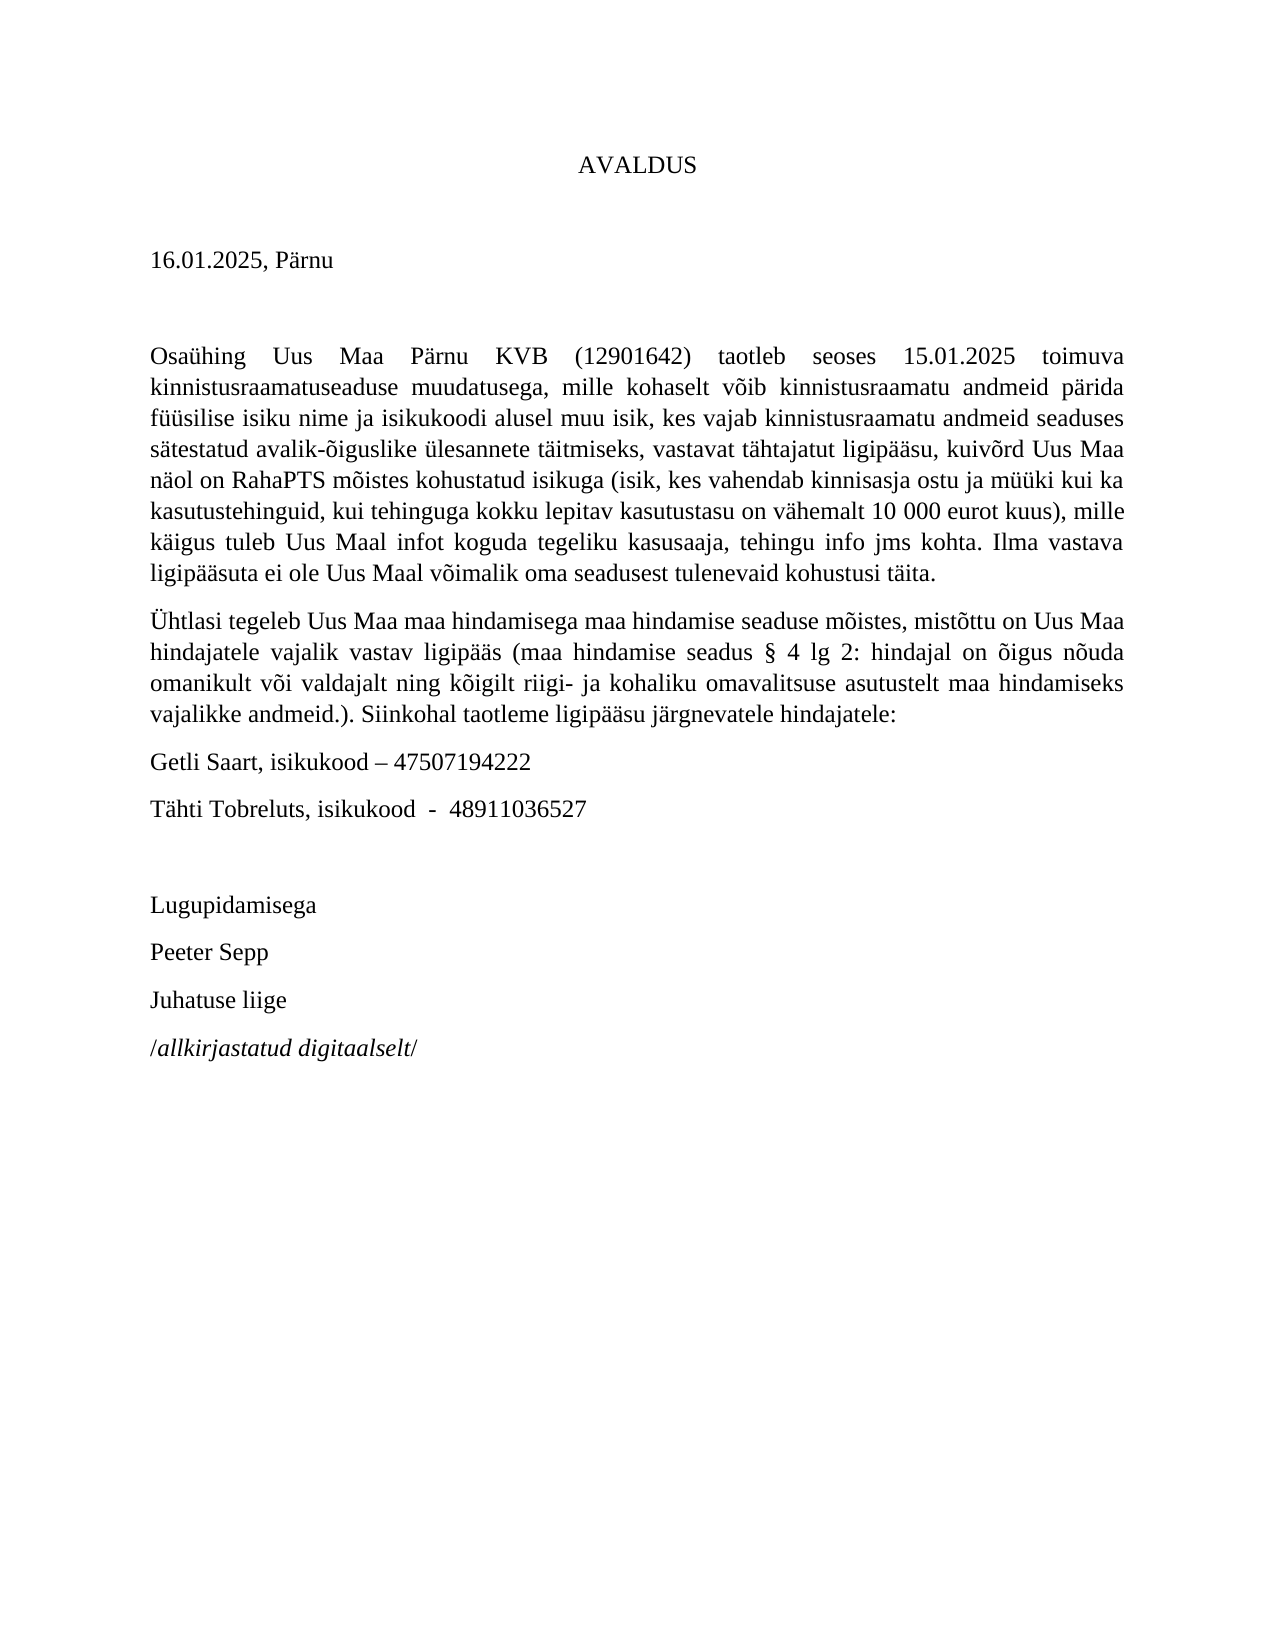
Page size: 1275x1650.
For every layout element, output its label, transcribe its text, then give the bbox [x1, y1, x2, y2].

text 16.01.2025, Pärnu [150, 245, 1125, 274]
text Ühtlasi tegeleb Uus Maa maa hindamisega maa hindamise seaduse mõistes, mistõttu on Uus Maa hindajatele vajalik vastav ligipääs (maa hindamise seadus § 4 lg 2: hindajal on õigus nõuda omanikult või valdajalt ning kõigilt riigi- ja kohaliku omavalitsuse asutustelt maa hindamiseks vajalikke andmeid.). Siinkohal taotleme ligipääsu järgnevatele hindajatele: [150, 606, 1125, 728]
text Lugupidamisega [150, 890, 1125, 918]
text Peeter Sepp [150, 937, 1125, 966]
text Juhatuse liige [150, 985, 1125, 1014]
text AVALDUS [150, 150, 1125, 179]
text /allkirjastatud digitaalselt/ [150, 1033, 1125, 1062]
text Getli Saart, isikukood – 47507194222 [150, 747, 1125, 775]
text Tähti Tobreluts, isikukood - 48911036527 [150, 794, 1125, 823]
text Osaühing Uus Maa Pärnu KVB (12901642) taotleb seoses 15.01.2025 toimuva kinnistusraamatuseaduse muudatusega, mille kohaselt võib kinnistusraamatu andmeid pärida füüsilise isiku nime ja isikukoodi alusel muu isik, kes vajab kinnistusraamatu andmeid seaduses sätestatud avalik-õiguslike ülesannete täitmiseks, vastavat tähtajatut ligipääsu, kuivõrd Uus Maa näol on RahaPTS mõistes kohustatud isikuga (isik, kes vahendab kinnisasja ostu ja müüki kui ka kasutustehinguid, kui tehinguga kokku lepitav kasutustasu on vähemalt 10 000 eurot kuus), mille käigus tuleb Uus Maal infot koguda tegeliku kasusaaja, tehingu info jms kohta. Ilma vastava ligipääsuta ei ole Uus Maal võimalik oma seadusest tulenevaid kohustusi täita. [150, 341, 1125, 587]
